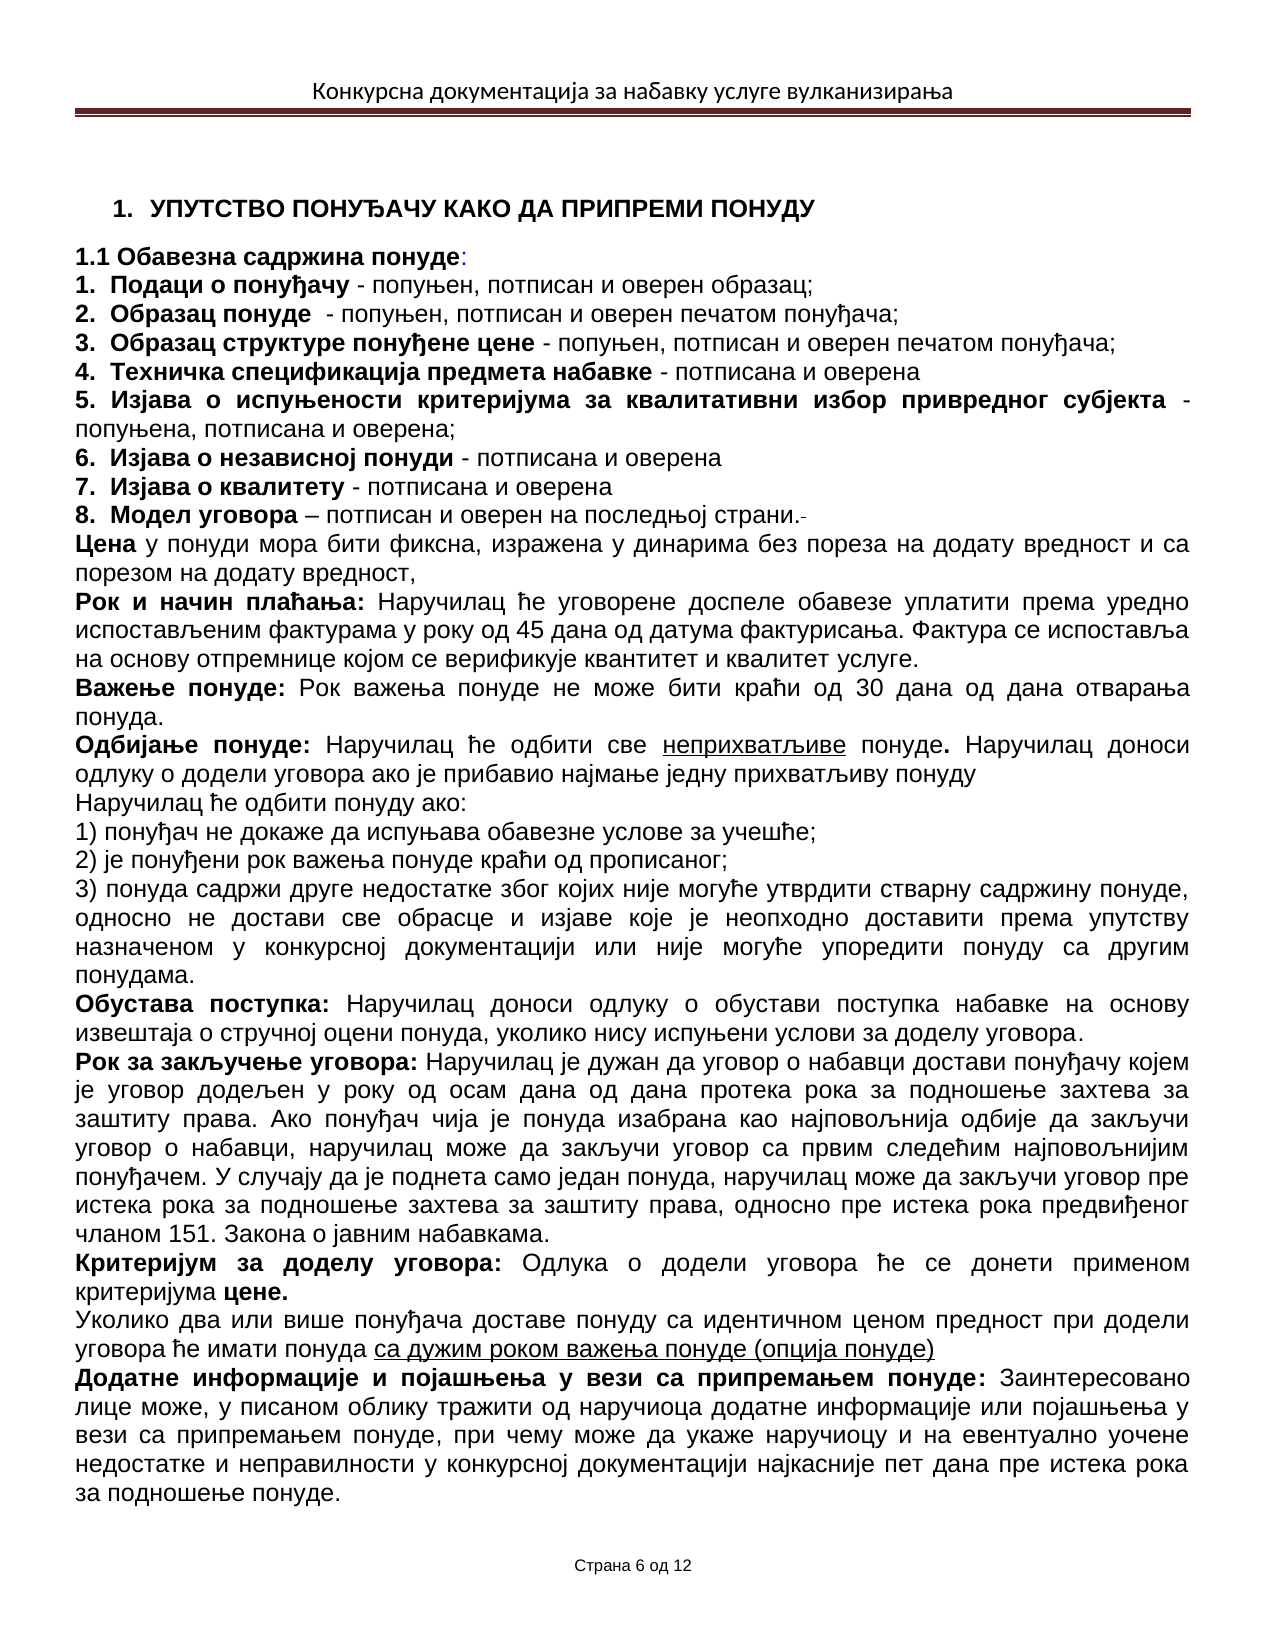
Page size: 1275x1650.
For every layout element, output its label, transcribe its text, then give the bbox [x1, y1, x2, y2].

text Обустава поступка: Наручилац доноси одлуку о обустави поступка набавке на основу извештаја о стручној оцени понуда, уколико нису испуњени услови за доделу уговора. [75, 989, 1191, 1047]
text Критеријум за доделу уговора: Одлука о додели уговора ће се донети применом критеријума цене. [75, 1248, 1191, 1305]
text Наручилац ће одбити понуду ако: [75, 788, 1191, 817]
text 6. Изјава о независној понуди - потписана и оверена [75, 443, 1191, 472]
text Рок и начин плаћања: Наручилац ће уговорене доспеле обавезе уплатити према уредно испостављеним фактурама у року од 45 дана од датума фактурисања. Фактура се испоставља на основу отпремнице којом се верификује квантитет и квалитет услуге. [75, 587, 1191, 673]
text 7. Изјава о квалитету - потписана и оверена [75, 472, 1191, 500]
text 3) понуда садржи друге недостатке због којих није могуће утврдити стварну садржину понуде, односно не достави све обрасце и изјаве које је неопходно доставити према упутству назначеном у конкурсној документацији или није могуће упоредити понуду са другим понудама. [75, 874, 1191, 989]
text Важење понуде: Рок важења понуде не може бити краћи од 30 дана од дана отварања понуда. [75, 673, 1191, 730]
text Рок за закључење уговора: Наручилац је дужан да уговор о набавци достави понуђачу којем је уговор додељен у року од осам дана од дана протека рока за подношење захтева за заштиту права. Ако понуђач чија је понуда изабрана као најповољнија одбије да закључи уговор о набавци, наручилац може да закључи уговор са првим следећим најповољнијим понуђачем. У случају да је поднета само један понуда, наручилац може да закључи уговор пре истека рока за подношење захтева за заштиту права, односно пре истека рока предвиђеног чланом 151. Закона о јавним набавкама. [75, 1047, 1191, 1248]
text 4. Техничка спецификација предмета набавке - потписана и оверена [75, 357, 1191, 385]
text Уколико два или више понуђача доставе понуду са идентичном ценом предност при додели уговора ће имати понуда са дужим роком важења понуде (опција понуде) [75, 1305, 1191, 1363]
text 1. Подаци о понуђачу - попуњен, потписан и оверен образац; [75, 270, 1191, 299]
text Цена у понуди мора бити фиксна, изражена у динарима без пореза на додату вредност и са порезом на додату вредност, [75, 529, 1191, 587]
text Додатне информације и појашњења у вези са припремањем понуде: Заинтересовано лице може, у писаном облику тражити од наручиоца додатне информације или појашњења у вези са припремањем понуде, при чему може да укаже наручиоцу и на евентуално уочене недостатке и неправилности у конкурсној документацији најкасније пет дана пре истека рока за подношење понуде. [75, 1363, 1191, 1507]
text 1.1 Обавезна садржина понуде: [75, 242, 1191, 270]
text 2. Образац понуде - попуњен, потписан и оверен печатом понуђача; [75, 299, 1191, 328]
text 1) понуђач не докаже да испуњава обавезне услове за учешће; [75, 817, 1191, 845]
list УПУТСТВО ПОНУЂАЧУ КАКО ДА ПРИПРЕМИ ПОНУДУ [112, 194, 1191, 222]
text 5. Изјава о испуњености критеријума за квалитативни избор привредног субјекта - попуњена, потписана и оверена; [75, 385, 1191, 443]
text 2) је понуђени рок важења понуде краћи од прописаног; [75, 845, 1191, 874]
text 3. Образац структуре понуђене цене - попуњен, потписан и оверен печатом понуђача; [75, 328, 1191, 357]
text 8. Модел уговора – потписан и оверен на последњој страни. [75, 500, 1191, 529]
text Одбијање понуде: Наручилац ће одбити све неприхватљиве понуде. Наручилац доноси одлуку о додели уговора ако је прибавио најмање једну прихватљиву понуду [75, 730, 1191, 788]
